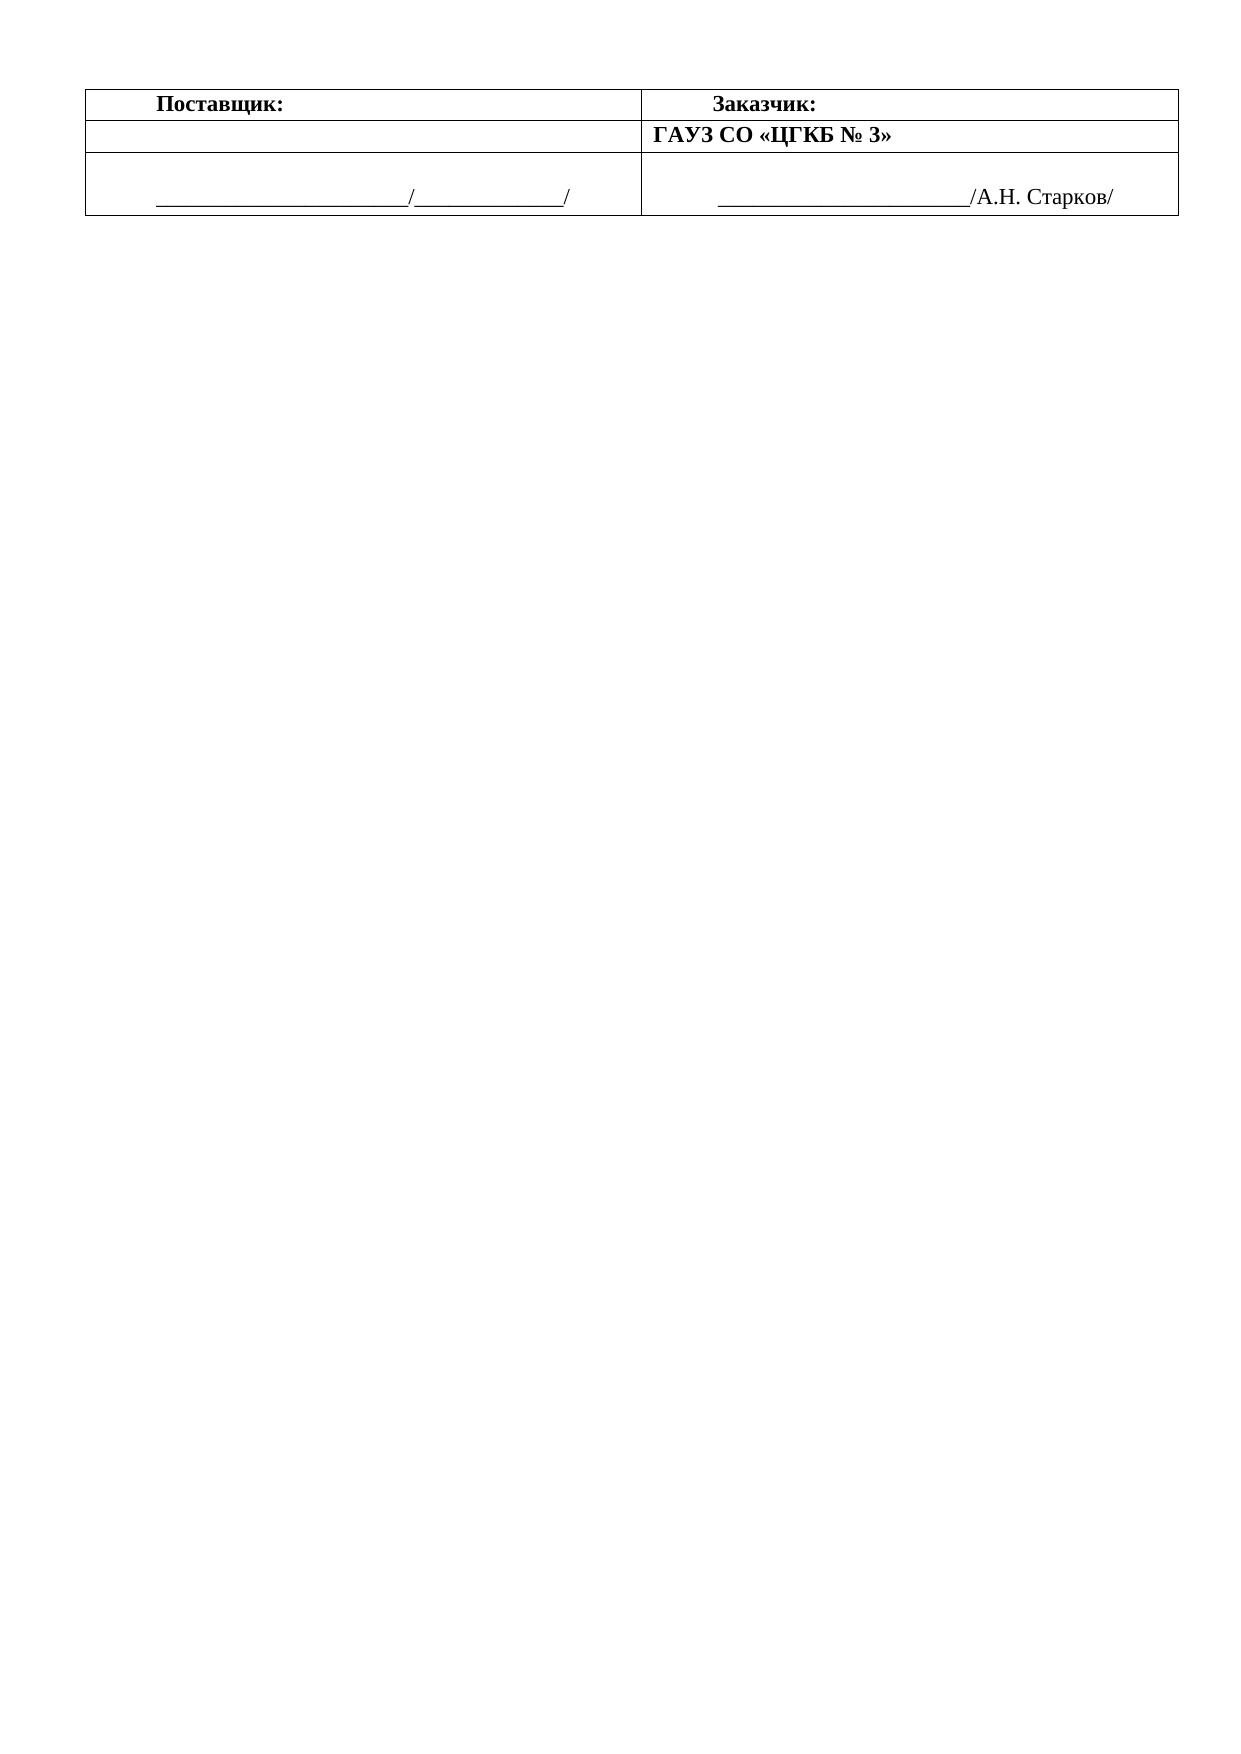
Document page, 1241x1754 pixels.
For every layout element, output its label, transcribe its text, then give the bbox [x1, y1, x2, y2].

table_cell ______________________/А.Н. Старков/ [642, 153, 1178, 215]
table_header Заказчик: [642, 90, 1178, 120]
table_cell [86, 121, 641, 152]
table_cell ГАУЗ СО «ЦГКБ № 3» [642, 121, 1178, 152]
table_header Поставщик: [86, 90, 641, 120]
table_cell ______________________/_____________/ [86, 153, 641, 215]
